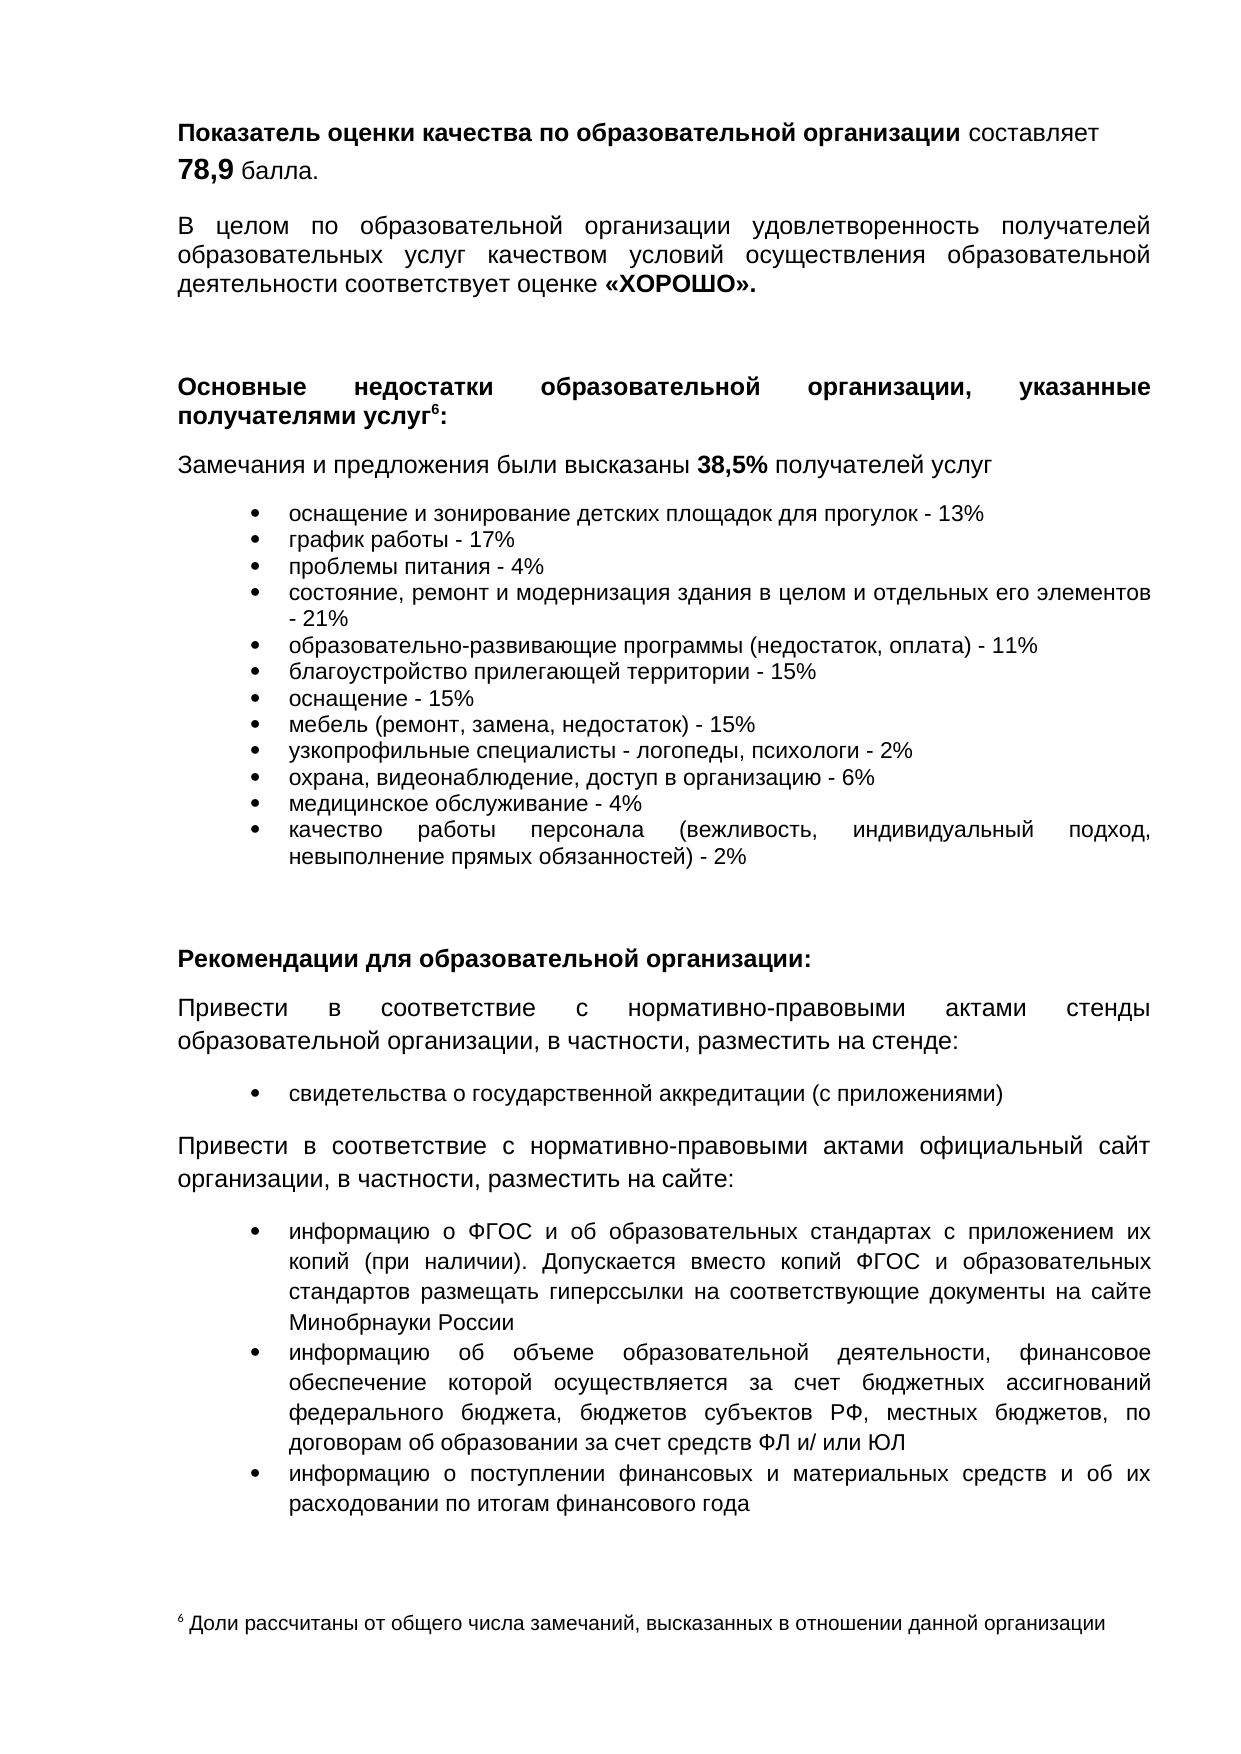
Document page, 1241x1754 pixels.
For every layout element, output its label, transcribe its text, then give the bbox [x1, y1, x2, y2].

list мебель (ремонт, замена, недостаток) - 15% [251, 711, 1152, 737]
text Привести в соответствие с нормативно-правовыми актами официальный сайт организации, в частности, разместить на сайте: [177, 1131, 1152, 1193]
list оснащение и зонирование детских площадок для прогулок - 13% [251, 500, 1152, 526]
list информацию о ФГОС и об образовательных стандартах с приложением их копий (при наличии). Допускается вместо копий ФГОС и образовательных стандартов размещать гиперссылки на соответствующие документы на сайте Минобрнауки России [251, 1218, 1152, 1335]
list охрана, видеонаблюдение, доступ в организацию - 6% [251, 763, 1152, 790]
list медицинское обслуживание - 4% [251, 790, 1152, 816]
list проблемы питания - 4% [251, 553, 1152, 579]
list график работы - 17% [251, 526, 1152, 553]
list свидетельства о государственной аккредитации (с приложениями) [251, 1080, 1152, 1106]
text Основные недостатки образовательной организации, указанные получателями услуг: [177, 372, 1152, 429]
list качество работы персонала (вежливость, индивидуальный подход, невыполнение прямых обязанностей) - 2% [251, 816, 1152, 869]
text Замечания и предложения были высказаны 38,5% получателей услуг [177, 450, 1152, 479]
text В целом по образовательной организации удовлетворенность получателей образовательных услуг качеством условий осуществления образовательной деятельности соответствует оценке «ХОРОШО». [177, 211, 1152, 297]
list узкопрофильные специалисты - логопеды, психологи - 2% [251, 737, 1152, 763]
list благоустройство прилегающей территории - 15% [251, 658, 1152, 684]
list оснащение - 15% [251, 684, 1152, 711]
text Показатель оценки качества по образовательной организации составляет 78,9 балла. [177, 118, 1152, 185]
list информацию о поступлении финансовых и материальных средств и об их расходовании по итогам финансового года [251, 1459, 1152, 1516]
list состояние, ремонт и модернизация здания в целом и отдельных его элементов - 21% [251, 579, 1152, 632]
text Привести в соответствие с нормативно-правовыми актами стенды образовательной организации, в частности, разместить на стенде: [177, 993, 1152, 1055]
list информацию об объеме образовательной деятельности, финансовое обеспечение которой осуществляется за счет бюджетных ассигнований федерального бюджета, бюджетов субъектов РФ, местных бюджетов, по договорам об образовании за счет средств ФЛ и/ или ЮЛ [251, 1339, 1152, 1456]
text Рекомендации для образовательной организации: [177, 943, 1152, 972]
list образовательно-развивающие программы (недостаток, оплата) - 11% [251, 632, 1152, 658]
